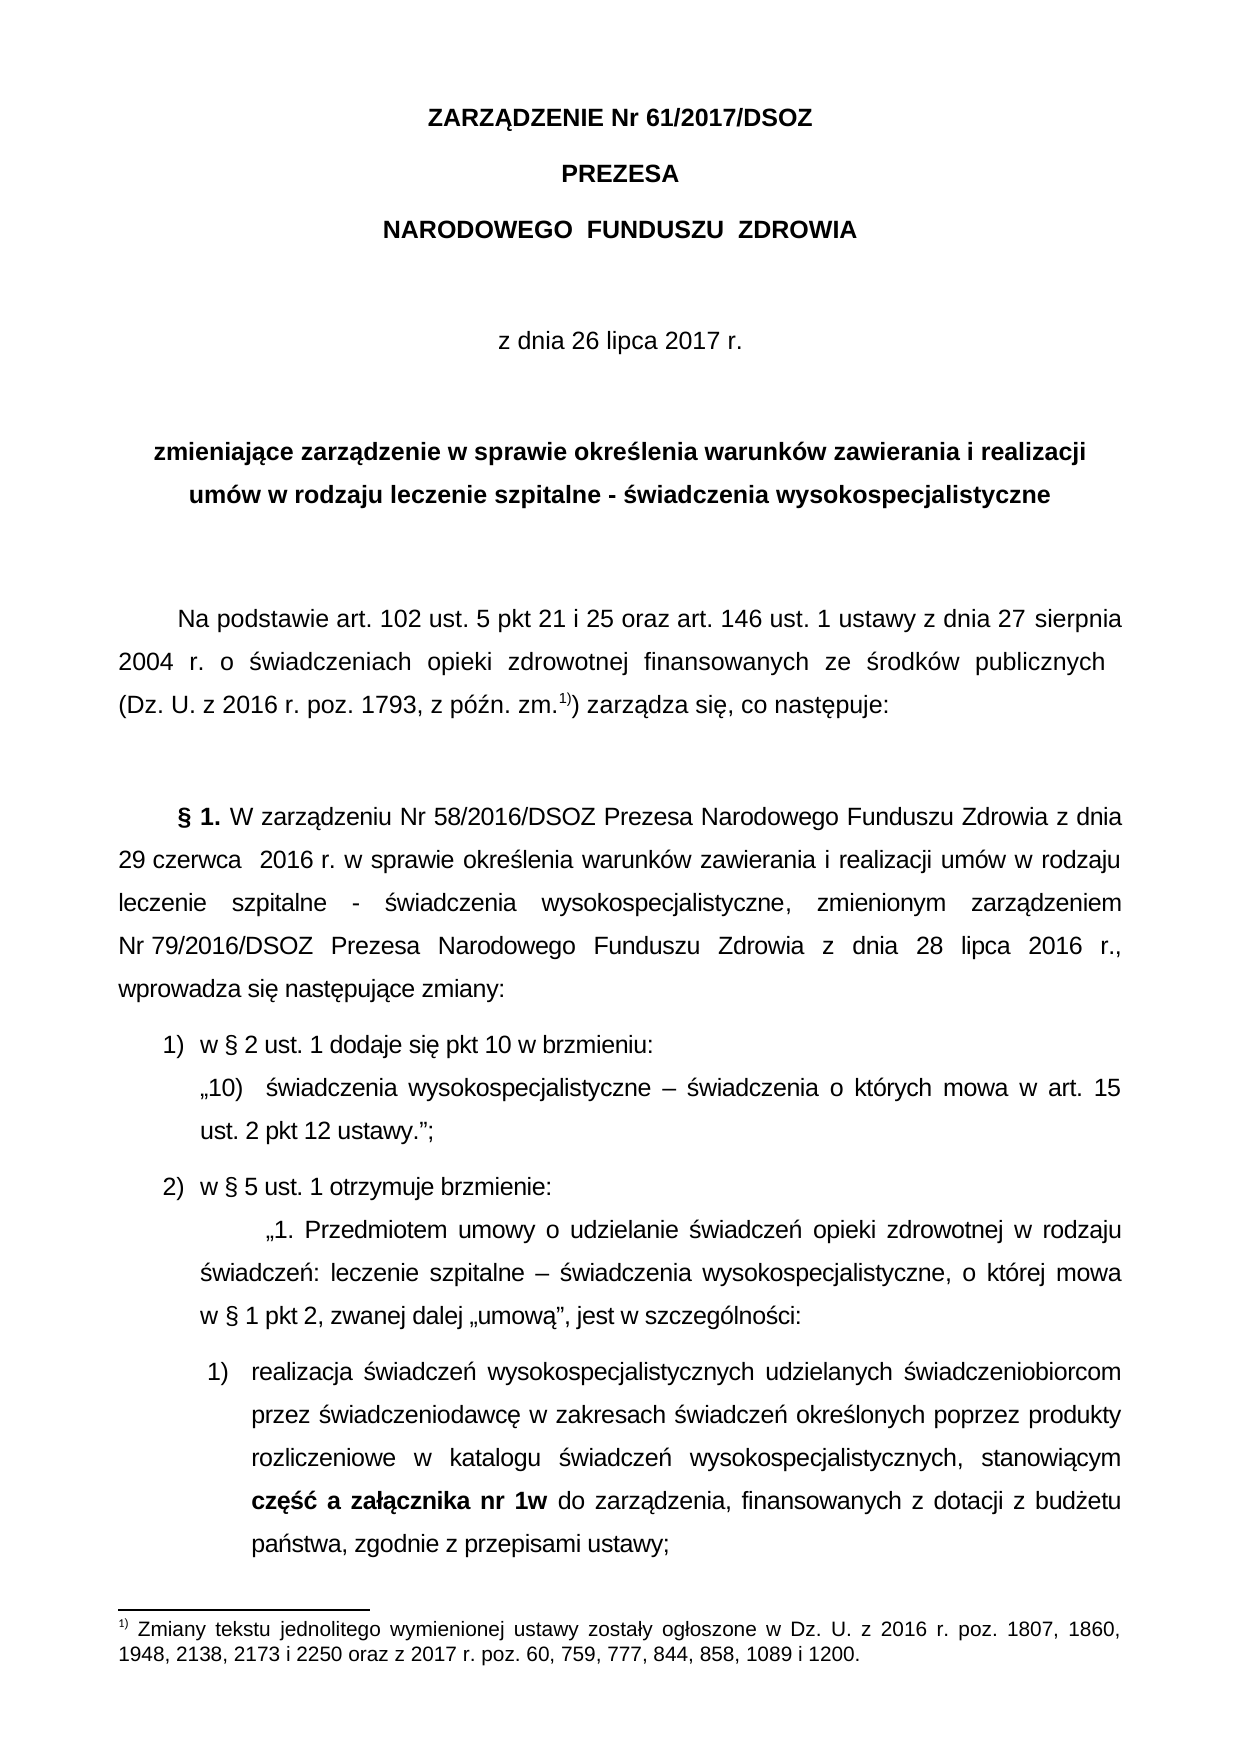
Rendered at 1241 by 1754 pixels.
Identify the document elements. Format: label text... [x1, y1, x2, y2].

text Na podstawie art. 102 ust. 5 pkt 21 i 25 oraz art. 146 ust. 1 ustawy z dnia 27 sierpnia 2004 r. o świadczeniach opieki zdrowotnej finansowanych ze środków publicznych (Dz. U. z 2016 r. poz. 1793, z późn. zm.)) zarządza się, co następuje: [118, 604, 1122, 719]
list w § 2 ust. 1 dodaje się pkt 10 w brzmieniu: [162, 1030, 1122, 1058]
text NARODOWEGO FUNDUSZU ZDROWIA [118, 215, 1122, 243]
text „10) świadczenia wysokospecjalistyczne – świadczenia o których mowa w art. 15 ust. 2 pkt 12 ustawy.”; [200, 1073, 1122, 1145]
text PREZESA [118, 159, 1122, 188]
text z dnia 26 lipca 2017 r. [118, 326, 1122, 355]
text ZARZĄDZENIE Nr 61/2017/DSOZ [118, 103, 1122, 132]
list w § 5 ust. 1 otrzymuje brzmienie: [162, 1172, 1122, 1200]
text § 1. W zarządzeniu Nr 58/2016/DSOZ Prezesa Narodowego Funduszu Zdrowia z dnia 29 czerwca 2016 r. w sprawie określenia warunków zawierania i realizacji umów w rodzaju leczenie szpitalne - świadczenia wysokospecjalistyczne, zmienionym zarządzeniem Nr 79/2016/DSOZ Prezesa Narodowego Funduszu Zdrowia z dnia 28 lipca 2016 r., wprowadza się następujące zmiany: [118, 802, 1122, 1003]
text zmieniające zarządzenie w sprawie określenia warunków zawierania i realizacji umów w rodzaju leczenie szpitalne - świadczenia wysokospecjalistyczne [118, 437, 1122, 509]
text „1. Przedmiotem umowy o udzielanie świadczeń opieki zdrowotnej w rodzaju świadczeń: leczenie szpitalne – świadczenia wysokospecjalistyczne, o której mowa w § 1 pkt 2, zwanej dalej „umową”, jest w szczególności: [200, 1215, 1122, 1330]
text 1) realizacja świadczeń wysokospecjalistycznych udzielanych świadczeniobiorcom przez świadczeniodawcę w zakresach świadczeń określonych poprzez produkty rozliczeniowe w katalogu świadczeń wysokospecjalistycznych, stanowiącym część a załącznika nr 1w do zarządzenia, finansowanych z dotacji z budżetu państwa, zgodnie z przepisami ustawy; [207, 1357, 1122, 1558]
